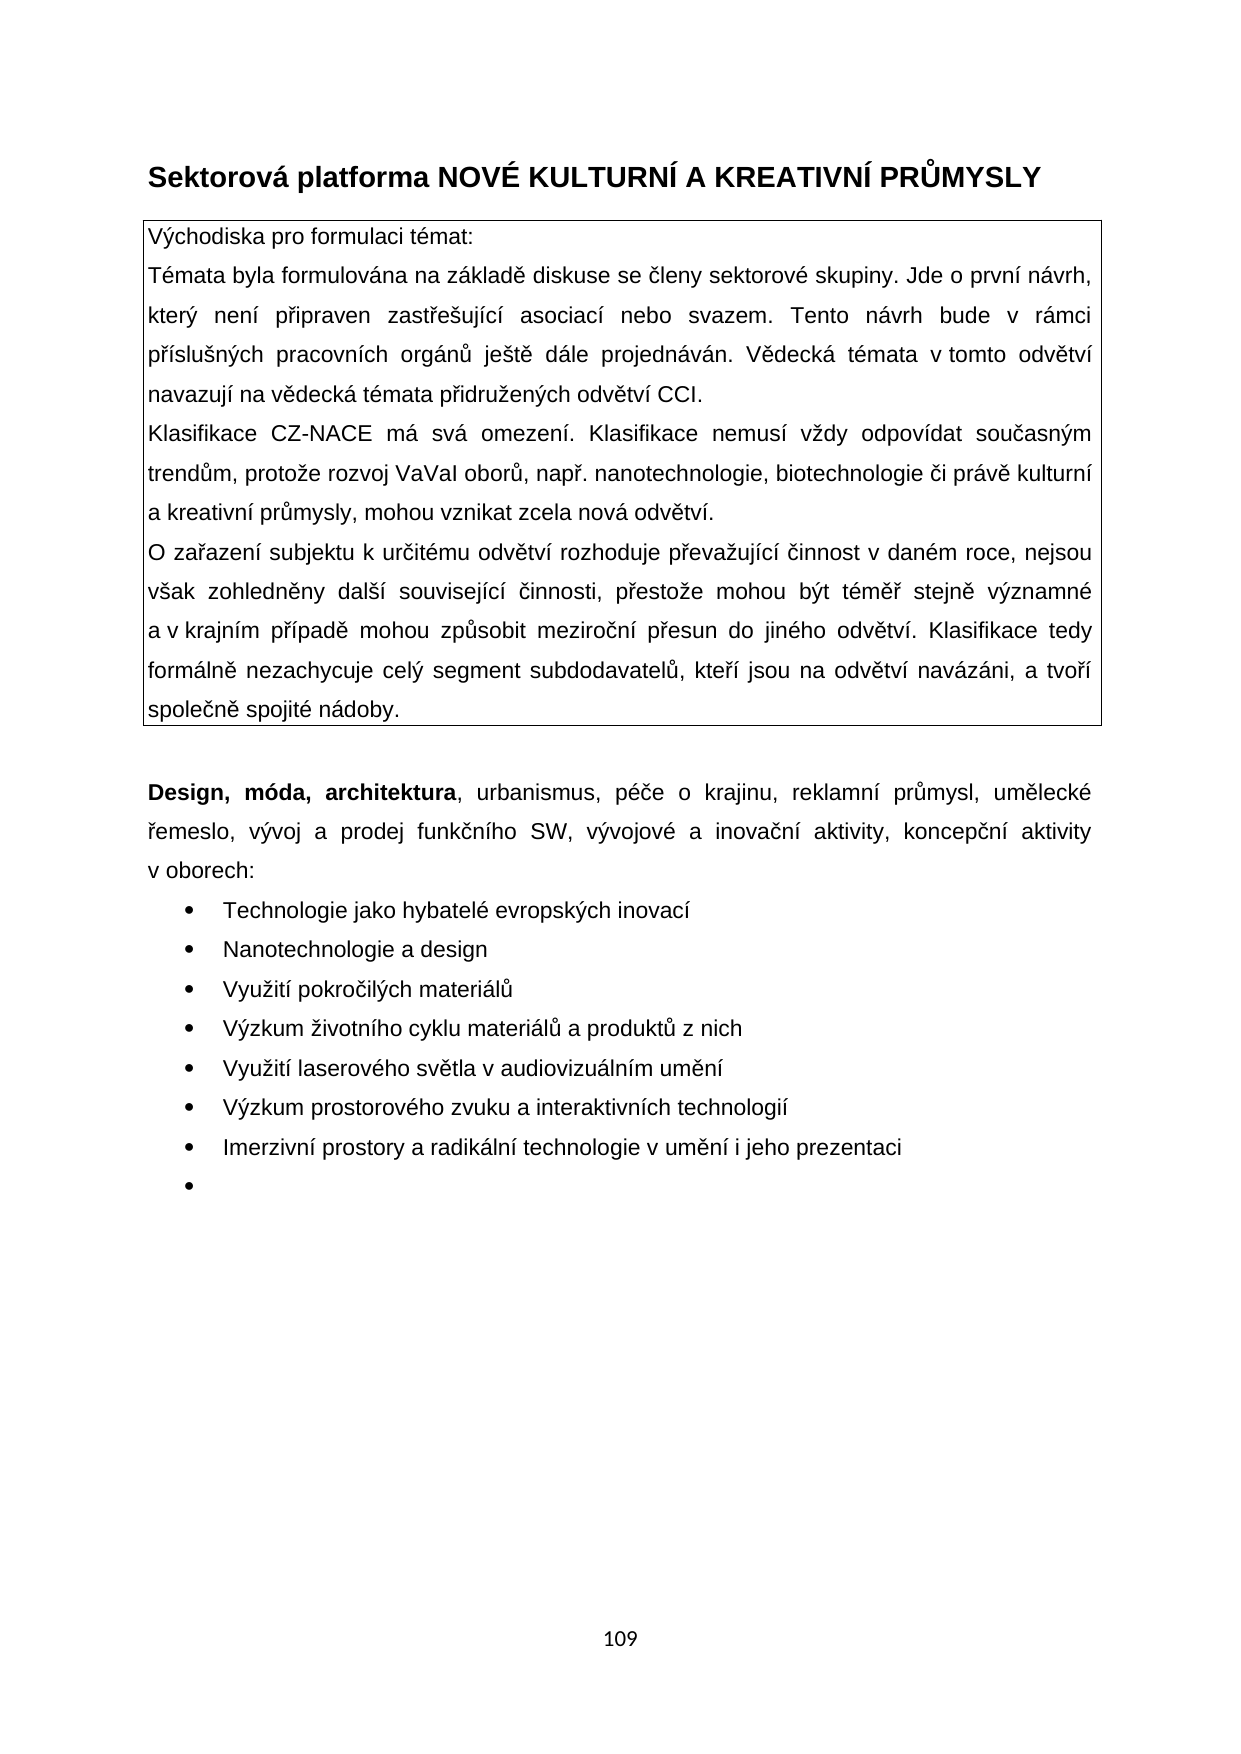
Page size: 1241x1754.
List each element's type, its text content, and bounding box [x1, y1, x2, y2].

text Východiska pro formulaci témat: [144, 221, 1101, 249]
list Výzkum životního cyklu materiálů a produktů z nich [185, 1015, 1092, 1042]
text Témata byla formulována na základě diskuse se členy sektorové skupiny. Jde o první návrh, který není připraven zastřešující asociací nebo svazem. Tento návrh bude v rámci příslušných pracovních orgánů ještě dále projednáván. Vědecká témata v tomto odvětví navazují na vědecká témata přidružených odvětví CCI. [144, 259, 1101, 407]
text Design, móda, architektura, urbanismus, péče o krajinu, reklamní průmysl, umělecké řemeslo, vývoj a prodej funkčního SW, vývojové a inovační aktivity, koncepční aktivity v oborech: [148, 778, 1092, 884]
list Výzkum prostorového zvuku a interaktivních technologií [185, 1094, 1092, 1121]
list Technologie jako hybatelé evropských inovací [185, 897, 1092, 923]
text O zařazení subjektu k určitému odvětví rozhoduje převažující činnost v daném roce, nejsou však zohledněny další související činnosti, přestože mohou být téměř stejně významné a v krajním případě mohou způsobit meziroční přesun do jiného odvětví. Klasifikace tedy formálně nezachycuje celý segment subdodavatelů, kteří jsou na odvětví navázáni, a tvoří společně spojité nádoby. [144, 535, 1101, 725]
text Klasifikace CZ-NACE má svá omezení. Klasifikace nemusí vždy odpovídat současným trendům, protože rozvoj VaVaI oborů, např. nanotechnologie, biotechnologie či právě kulturní a kreativní průmysly, mohou vznikat zcela nová odvětví. [144, 417, 1101, 525]
list Využití pokročilých materiálů [185, 976, 1092, 1002]
list Nanotechnologie a design [185, 936, 1092, 963]
list Využití laserového světla v audiovizuálním umění [185, 1055, 1092, 1081]
text Sektorová platforma NOVÉ KULTURNÍ A KREATIVNÍ PRŮMYSLY [148, 160, 1092, 194]
list Imerzivní prostory a radikální technologie v umění i jeho prezentaci [185, 1134, 1092, 1160]
